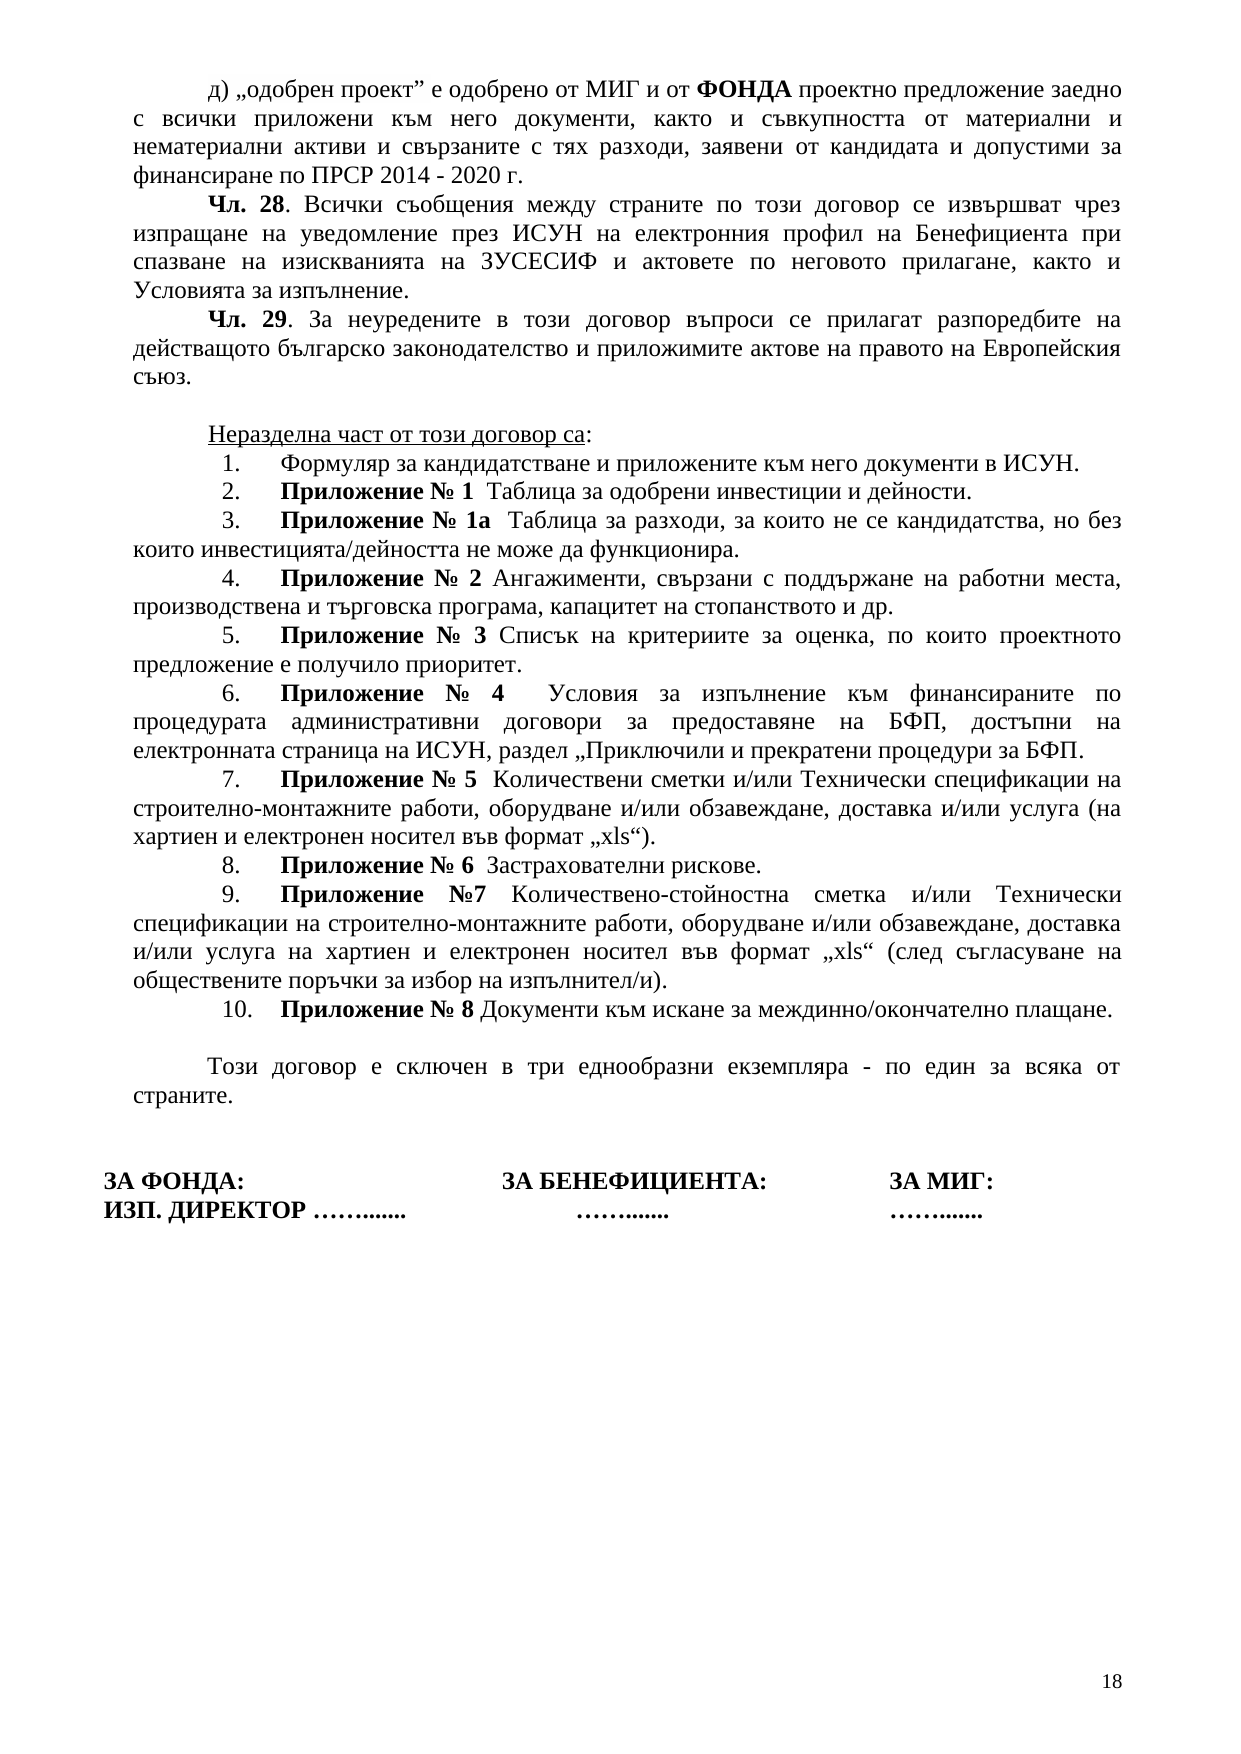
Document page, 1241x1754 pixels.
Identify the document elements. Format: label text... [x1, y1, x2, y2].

list Приложение № 4 Условия за изпълнение към финансираните по процедурата административни договори за предоставяне на БФП, достъпни на електронната страница на ИСУН, раздел „Приключили и прекратени процедури за БФП. [133, 678, 1122, 764]
list Приложение № 1а Таблица за разходи, за които не се кандидатства, но без които инвестицията/дейността не може да функционира. [133, 505, 1122, 563]
text ЗА ФОНДА: ЗА БЕНЕФИЦИЕНТА: ЗА МИГ: [103, 1166, 1122, 1195]
text Чл. 29. За неуредените в този договор въпроси се прилагат разпоредбите на действащото българско законодателство и приложимите актове на правото на Европейския съюз. [133, 304, 1122, 390]
text Чл. 28. Всички съобщения между страните по този договор се извършват чрез изпращане на уведомление през ИСУН на електронния профил на Бенефициента при спазване на изискванията на ЗУСЕСИФ и актовете по неговото прилагане, както и Условията за изпълнение. [133, 189, 1122, 304]
list Приложение № 8 Документи към искане за междинно/окончателно плащане. [133, 994, 1122, 1023]
list Приложение № 2 Ангажименти, свързани с поддържане на работни места, производствена и търговска програма, капацитет на стопанството и др. [133, 563, 1122, 620]
text Този договор е сключен в три еднообразни екземпляра - по един за всяка от страните. [133, 1051, 1122, 1109]
list Формуляр за кандидатстване и приложените към него документи в ИСУН. [133, 448, 1122, 476]
list Приложение № 5 Количествени сметки и/или Технически спецификации на строително-монтажните работи, оборудване и/или обзавеждане, доставка и/или услуга (на хартиен и електронен носител във формат „xls“). [133, 764, 1122, 850]
text ИЗП. ДИРЕКТОР ……....... ……....... ……....... [103, 1195, 1122, 1224]
list Приложение № 1 Таблица за одобрени инвестиции и дейности. [133, 476, 1122, 505]
text Неразделна част от този договор са: [133, 419, 1122, 448]
list Приложение № 6 Застрахователни рискове. [133, 850, 1122, 879]
text д) „одобрен проект” е одобрено от МИГ и от ФОНДА проектно предложение заедно с всички приложени към него документи, както и съвкупността от материални и нематериални активи и свързаните с тях разходи, заявени от кандидата и допустими за финансиране по ПРСР 2014 - 2020 г. [133, 74, 1122, 189]
list Приложение № 3 Списък на критериите за оценка, по които проектното предложение е получило приоритет. [133, 620, 1122, 678]
list Приложение №7 Количествено-стойностна сметка и/или Технически спецификации на строително-монтажните работи, оборудване и/или обзавеждане, доставка и/или услуга на хартиен и електронен носител във формат „xls“ (след съгласуване на обществените поръчки за избор на изпълнител/и). [133, 879, 1122, 994]
